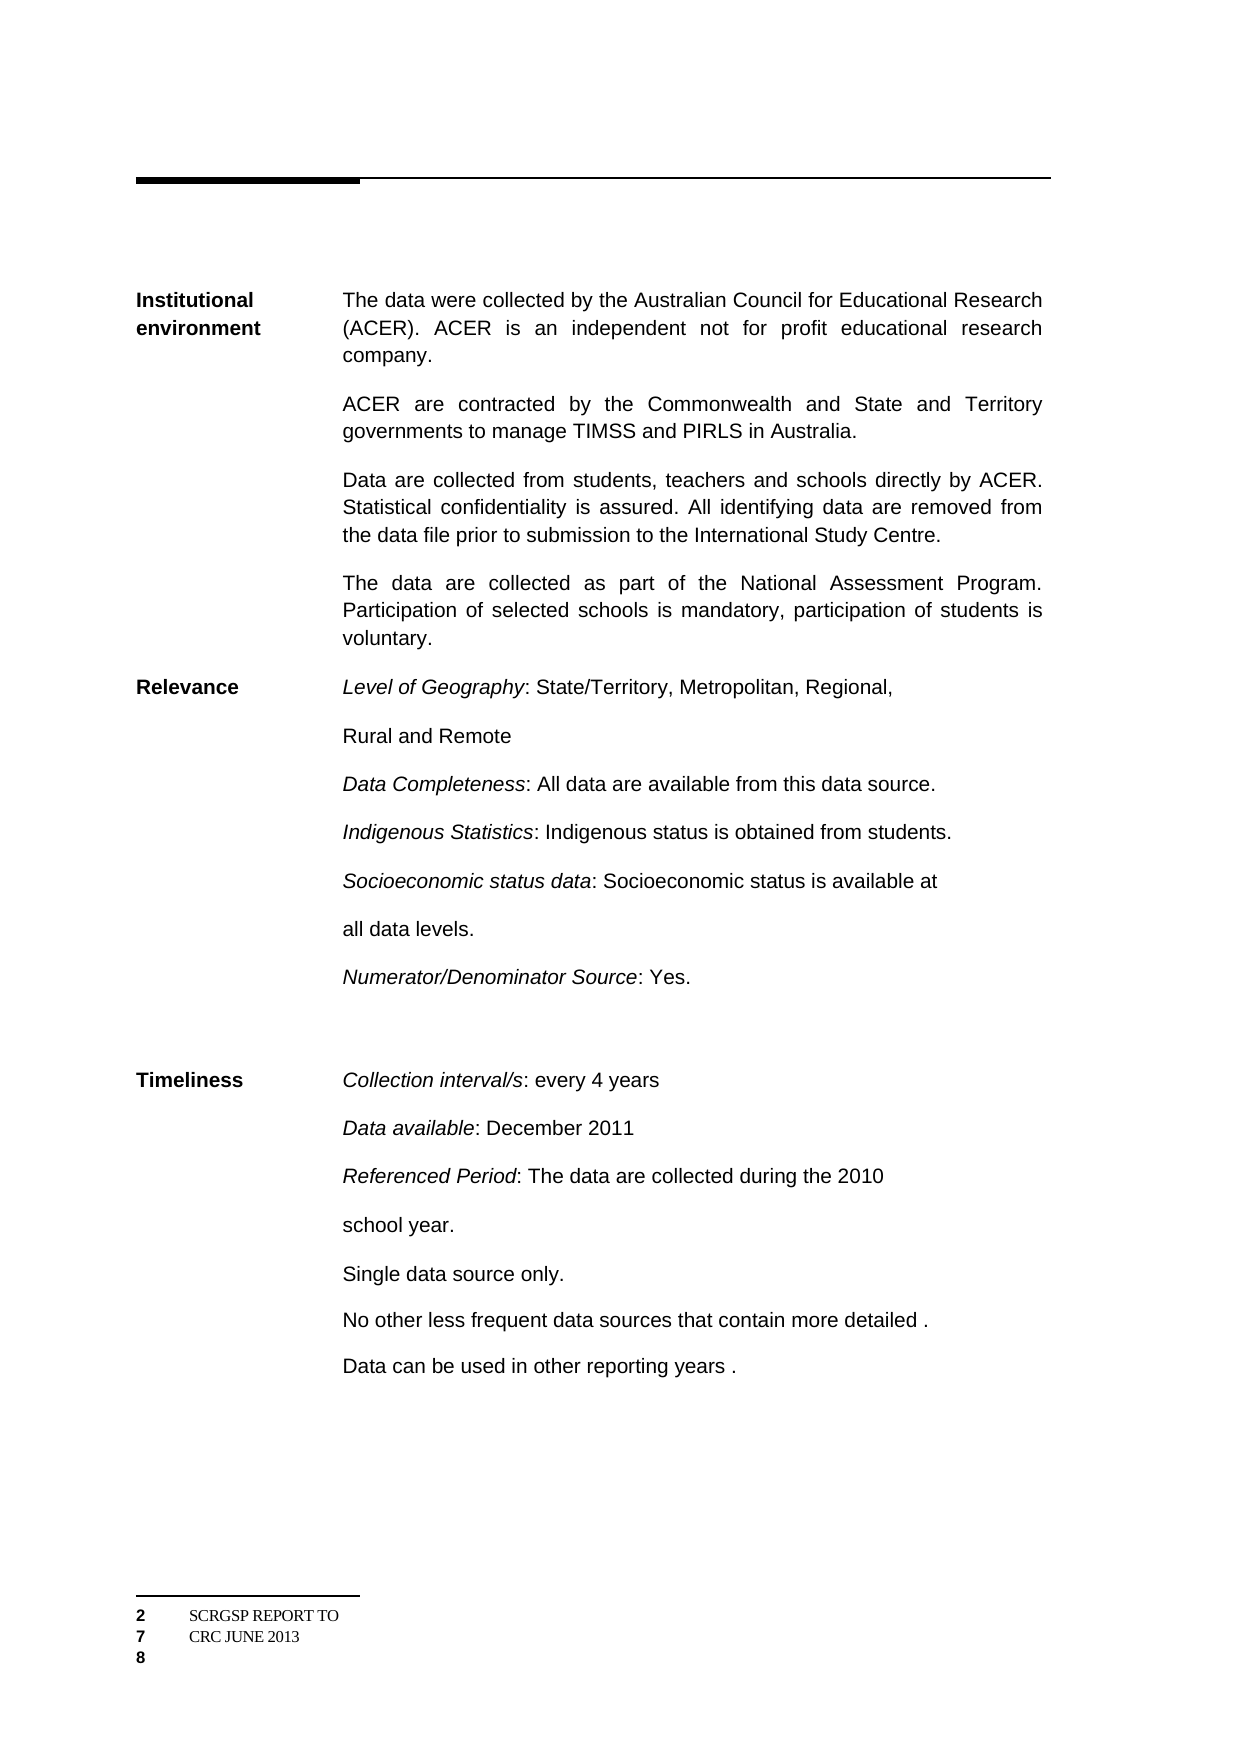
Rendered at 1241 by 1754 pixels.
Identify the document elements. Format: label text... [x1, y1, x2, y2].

table_cell Relevance [125, 675, 331, 1067]
table_cell The data were collected by the Australian Council for Educational Research (ACER). ACER is an independent not for profit educational research company. ACER are contracted by the Commonwealth and State and Territory governments to manage TIMSS and PIRLS in Australia. Data are collected from students, teachers and schools directly by ACER. Statistical confidentiality is assured. All identifying data are removed from the data file prior to submission to the International Study Centre. The data are collected as part of the National Assessment Program. Participation of selected schools is mandatory, participation of students is voluntary. [331, 288, 1055, 675]
table_cell Collection interval/s: every 4 years Data available: December 2011 Referenced Period: The data are collected during the 2010 school year. Single data source only. No other less frequent data sources that contain more detailed . Data can be used in other reporting years . [331, 1068, 1055, 1447]
table_cell Institutional environment [125, 288, 331, 675]
table_cell Timeliness [125, 1068, 331, 1447]
table_cell Level of Geography: State/Territory, Metropolitan, Regional, Rural and Remote Data Completeness: All data are available from this data source. Indigenous Statistics: Indigenous status is obtained from students. Socioeconomic status data: Socioeconomic status is available at all data levels. Numerator/Denominator Source: Yes. [331, 675, 1055, 1067]
